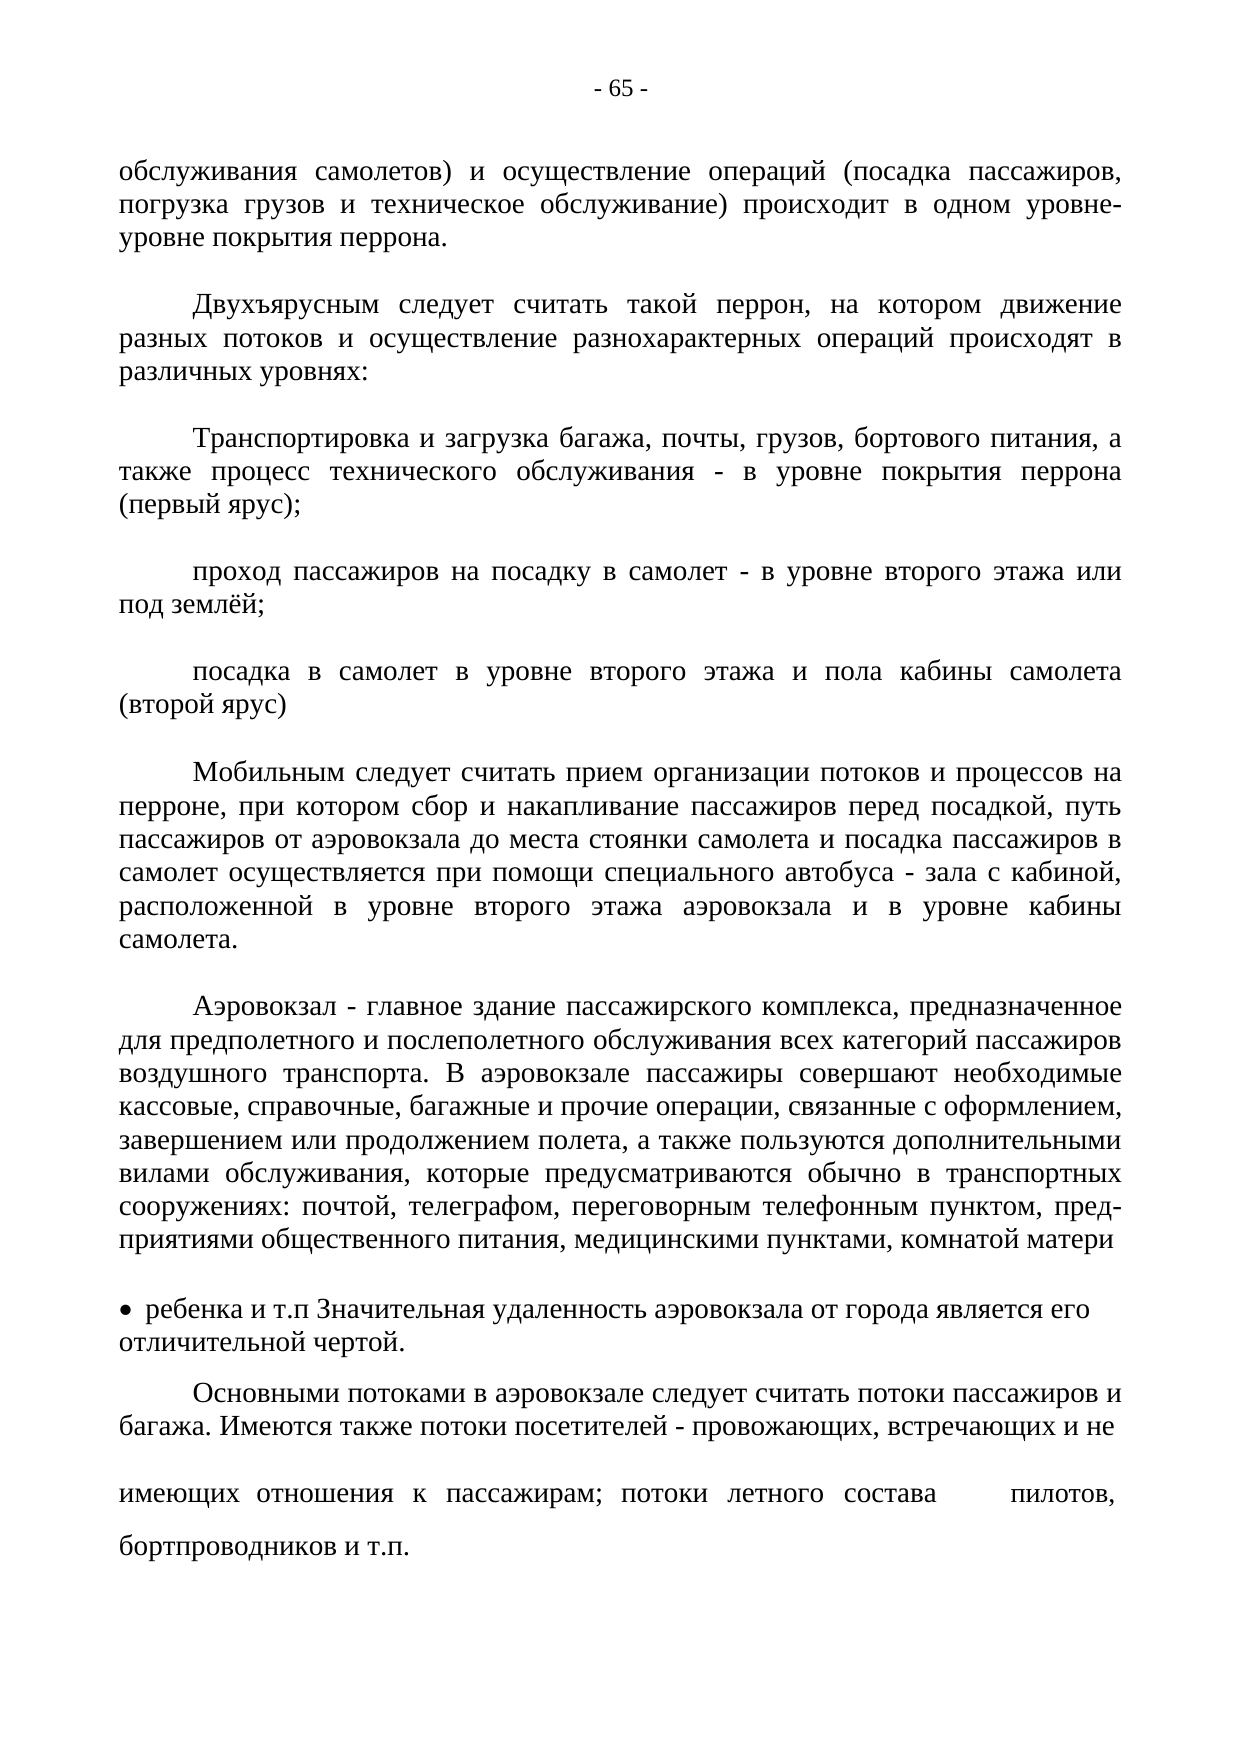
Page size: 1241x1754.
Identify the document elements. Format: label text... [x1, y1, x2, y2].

text Аэровокзал - главное здание пассажирского комплекса, предназначенное для предполетного и послеполетного обслуживания всех категорий пассажиров воздушного транспорта. В аэровокзале пассажиры совершают необходимые кассовые, справочные, багажные и прочие операции, связанные с оформлением, завершением или продолжением полета, а также пользуются дополнительными вилами обслуживания, которые предусматриваются обычно в транспортных сооружениях: почтой, телеграфом, переговорным телефонным пунктом, пред-приятиями общественного питания, медицинскими пунктами, комнатой матери [119, 989, 1123, 1255]
text - 65 - [118, 73, 1123, 102]
text обслуживания самолетов) и осуществление операций (посадка пассажиров, погрузка грузов и техническое обслуживание) происходит в одном уровне-уровне покрытия перрона. [119, 154, 1123, 253]
text проход пассажиров на посадку в самолет - в уровне второго этажа или под землёй; [119, 554, 1123, 619]
text имеющих отношения к пассажирам; потоки летного состава пилотов, [119, 1475, 1123, 1508]
text Двухъярусным следует считать такой перрон, на котором движение разных потоков и осуществление разнохарактерных операций происходят в различных уровнях: [119, 288, 1123, 386]
list ребенка и т.п Значительная удаленность аэровокзала от города является его отличительной чертой. [118, 1291, 1121, 1358]
text посадка в самолет в уровне второго этажа и пола кабины самолета (второй ярус) [119, 654, 1123, 720]
text Основными потоками в аэровокзале следует считать потоки пассажиров и багажа. Имеются также потоки посетителей - провожающих, встречающих и не [119, 1376, 1123, 1441]
text бортпроводников и т.п. [119, 1528, 1123, 1561]
text Мобильным следует считать прием организации потоков и процессов на перроне, при котором сбор и накапливание пассажиров перед посадкой, путь пассажиров от аэровокзала до места стоянки самолета и посадка пассажиров в самолет осуществляется при помощи специального автобуса - зала с кабиной, расположенной в уровне второго этажа аэровокзала и в уровне кабины самолета. [119, 755, 1123, 954]
text Транспортировка и загрузка багажа, почты, грузов, бортового питания, а также процесс технического обслуживания - в уровне покрытия перрона (первый ярус); [119, 421, 1123, 520]
